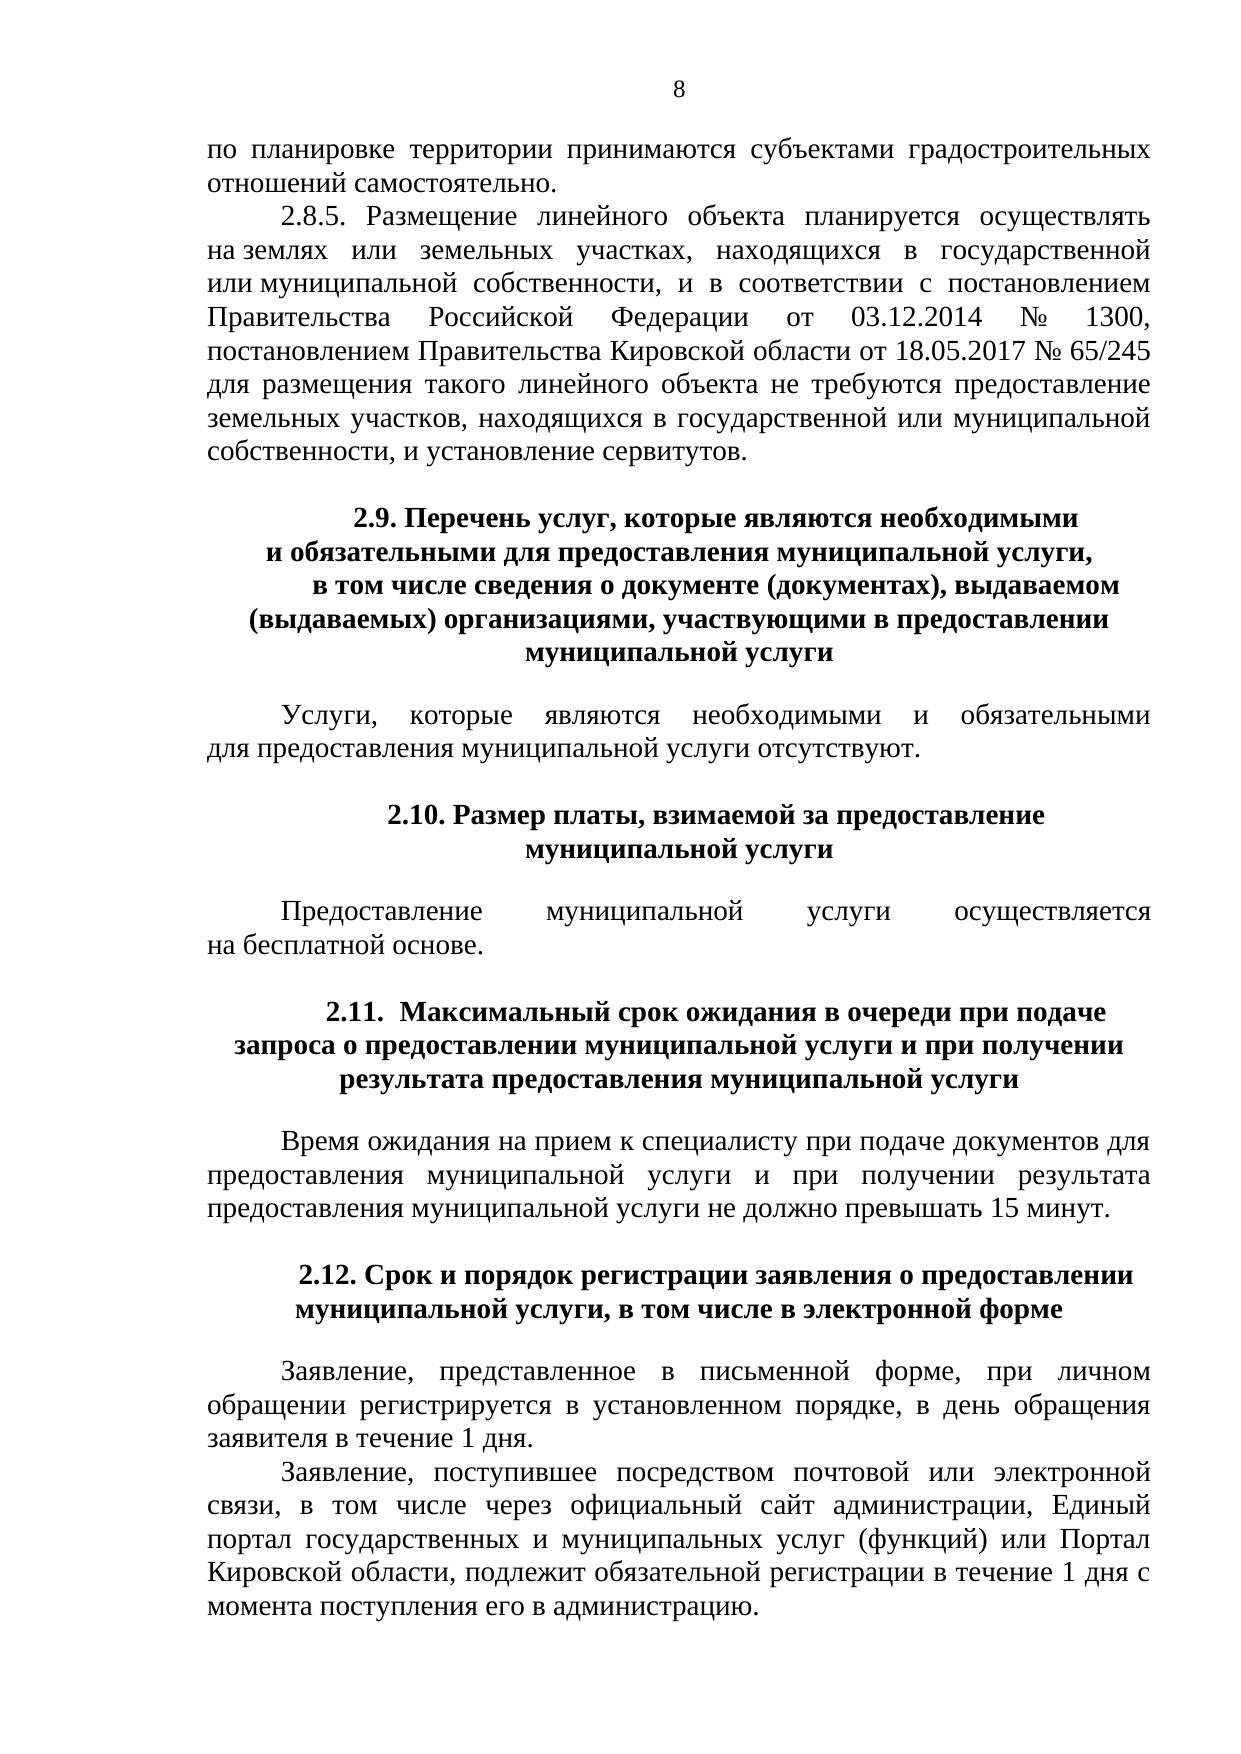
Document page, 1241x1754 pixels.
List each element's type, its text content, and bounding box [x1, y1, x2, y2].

text Услуги, которые являются необходимыми и обязательными для предоставления муниципальной услуги отсутствуют. [207, 697, 1152, 764]
subtitle 2.12. Срок и порядок регистрации заявления о предоставлении муниципальной услуги, в том числе в электронной форме [207, 1257, 1152, 1324]
subtitle 2.9. Перечень услуг, которые являются необходимыми и обязательными для предоставления муниципальной услуги, [207, 500, 1152, 567]
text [207, 131, 1152, 198]
subtitle 2.11. Максимальный срок ожидания в очереди при подаче запроса о предоставлении муниципальной услуги и при получении результата предоставления муниципальной услуги [207, 994, 1152, 1094]
text Заявление, представленное в письменной форме, при личном обращении регистрируется в установленном порядке, в день обращения заявителя в течение 1 дня. [207, 1353, 1152, 1454]
text Время ожидания на прием к специалисту при подаче документов для предоставления муниципальной услуги и при получении результата предоставления муниципальной услуги не должно превышать 15 минут. [207, 1123, 1152, 1224]
text Заявление, поступившее посредством почтовой или электронной связи, в том числе через официальный сайт администрации, Единый портал государственных и муниципальных услуг (функций) или Портал Кировской области, подлежит обязательной регистрации в течение 1 дня с момента поступления его в администрацию. [207, 1454, 1152, 1622]
text Предоставление муниципальной услуги осуществляется на бесплатной основе. [207, 893, 1152, 960]
subtitle в том числе сведения о документе (документах), выдаваемом (выдаваемых) организациями, участвующими в предоставлении муниципальной услуги [207, 567, 1152, 668]
text 2.8.5. Размещение линейного объекта планируется осуществлять на землях или земельных участках, находящихся в государственной или муниципальной собственности, и в соответствии с постановлением Правительства Российской Федерации от 03.12.2014 № 1300, постановлением Правительства Кировской области от 18.05.2017 № 65/245 для размещения такого линейного объекта не требуются предоставление земельных участков, находящихся в государственной или муниципальной собственности, и установление сервитутов. [207, 198, 1152, 467]
subtitle 2.10. Размер платы, взимаемой за предоставление муниципальной услуги [207, 797, 1152, 864]
